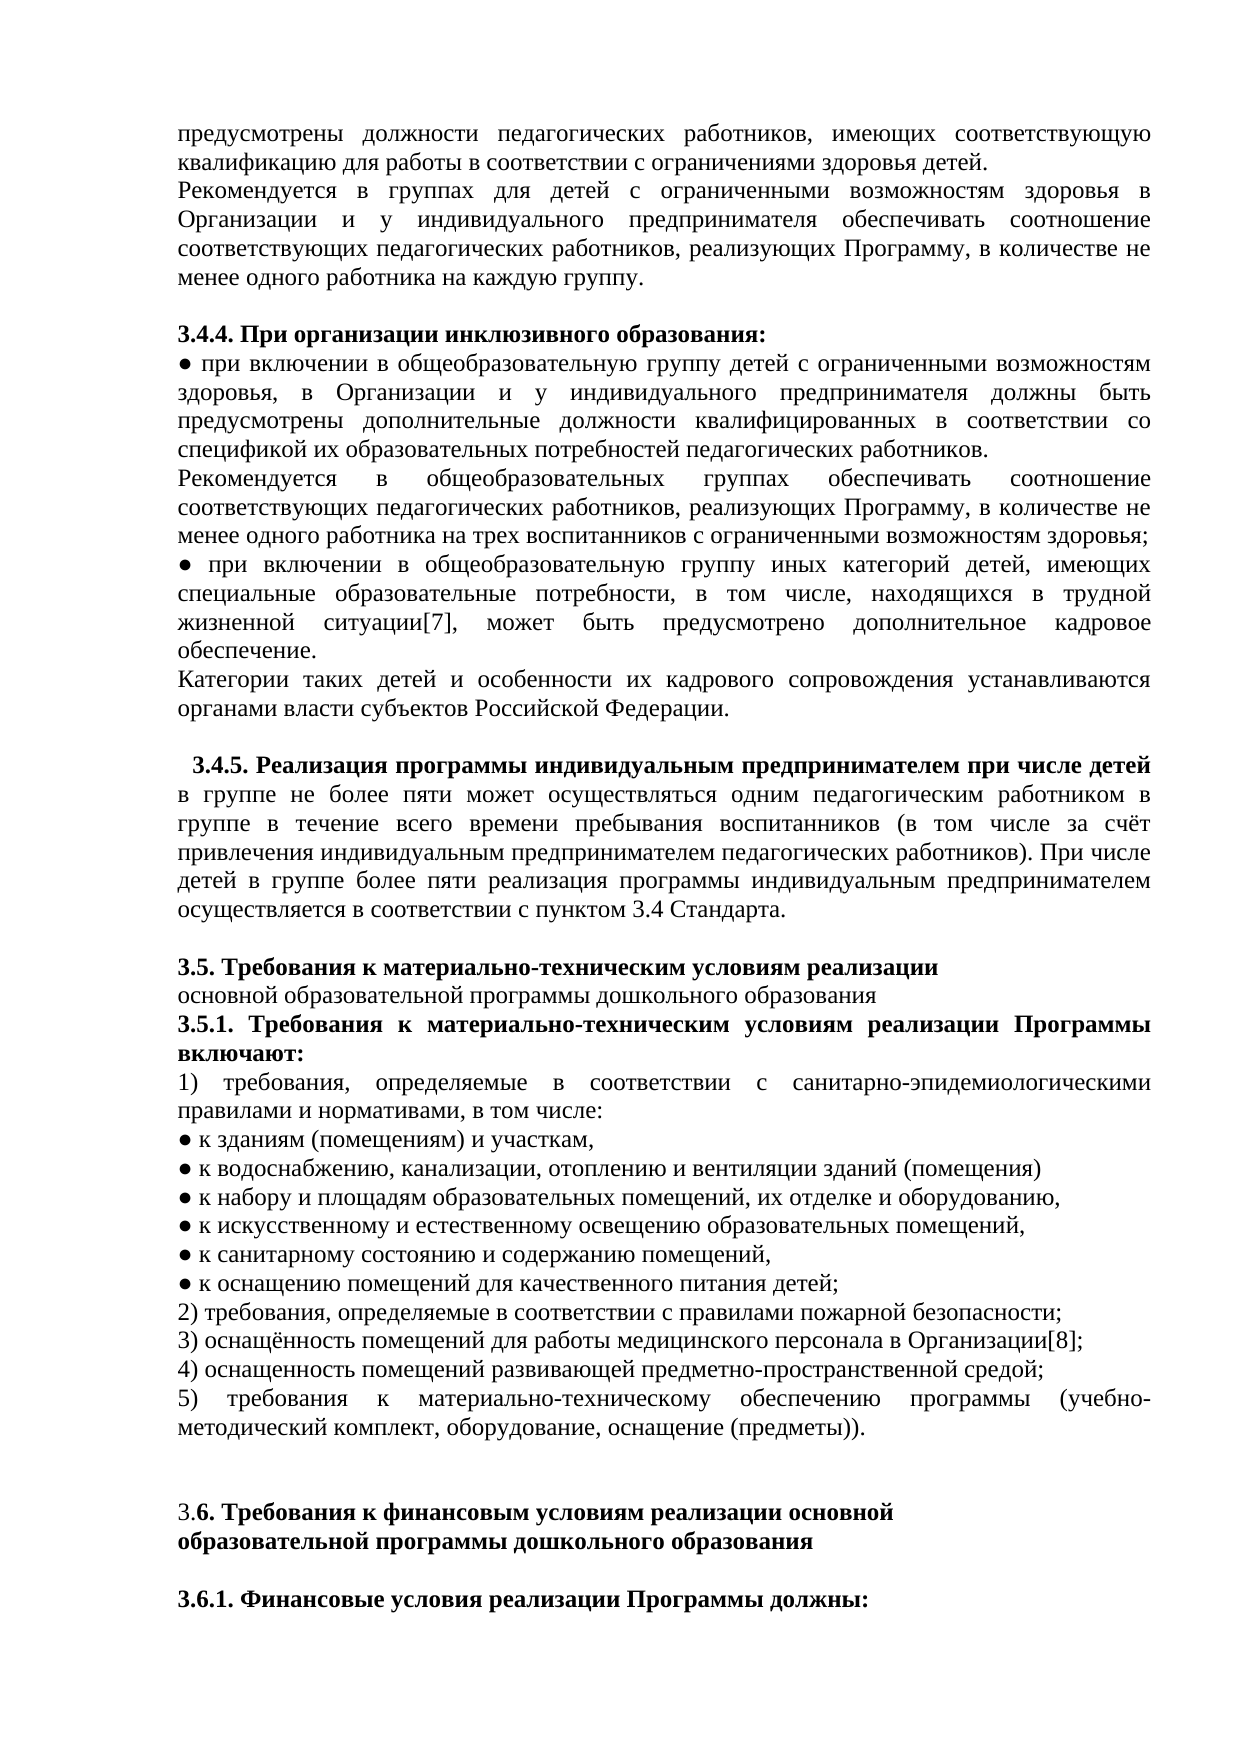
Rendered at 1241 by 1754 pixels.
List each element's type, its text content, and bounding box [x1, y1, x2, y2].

text основной образовательной программы дошкольного образования [177, 981, 1152, 1009]
text 5) требования к материально-техническому обеспечению программы (учебно-методический комплект, оборудование, оснащение (предметы)). [177, 1383, 1152, 1441]
text Категории таких детей и особенности их кадрового сопровождения устанавливаются органами власти субъектов Российской Федерации. [177, 664, 1152, 722]
text 3.4.5. Реализация программы индивидуальным предпринимателем при числе детей в группе не более пяти может осуществляться одним педагогическим работником в группе в течение всего времени пребывания воспитанников (в том числе за счёт привлечения индивидуальным предпринимателем педагогических работников). При числе детей в группе более пяти реализация программы индивидуальным предпринимателем осуществляется в соответствии с пунктом 3.4 Стандарта. [177, 751, 1152, 923]
text 3.6.1. Финансовые условия реализации Программы должны: [177, 1584, 1152, 1612]
text 3.5. Требования к материально-техническим условиям реализации [177, 952, 1152, 981]
text 3.4.4. При организации инклюзивного образования: [177, 319, 1152, 348]
text ● при включении в общеобразовательную группу детей с ограниченными возможностям здоровья, в Организации и у индивидуального предпринимателя должны быть предусмотрены дополнительные должности квалифицированных в соответствии со спецификой их образовательных потребностей педагогических работников. [177, 348, 1152, 463]
text ● к оснащению помещений для качественного питания детей; [177, 1268, 1152, 1297]
text 2) требования, определяемые в соответствии с правилами пожарной безопасности; [177, 1297, 1152, 1326]
text 3.5.1. Требования к материально-техническим условиям реализации Программы включают: [177, 1009, 1152, 1067]
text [177, 118, 1152, 176]
text ● к водоснабжению, канализации, отоплению и вентиляции зданий (помещения) [177, 1153, 1152, 1182]
text 3.6. Требования к финансовым условиям реализации основной [177, 1497, 1152, 1526]
text 4) оснащенность помещений развивающей предметно-пространственной средой; [177, 1354, 1152, 1383]
text ● к зданиям (помещениям) и участкам, [177, 1124, 1152, 1153]
text Рекомендуется в группах для детей с ограниченными возможностям здоровья в Организации и у индивидуального предпринимателя обеспечивать соотношение соответствующих педагогических работников, реализующих Программу, в количестве не менее одного работника на каждую группу. [177, 176, 1152, 291]
text Рекомендуется в общеобразовательных группах обеспечивать соотношение соответствующих педагогических работников, реализующих Программу, в количестве не менее одного работника на трех воспитанников с ограниченными возможностям здоровья; [177, 463, 1152, 549]
text ● к набору и площадям образовательных помещений, их отделке и оборудованию, [177, 1182, 1152, 1211]
text образовательной программы дошкольного образования [177, 1526, 1152, 1555]
text 3) оснащённость помещений для работы медицинского персонала в Организации[8]; [177, 1326, 1152, 1354]
text ● к санитарному состоянию и содержанию помещений, [177, 1239, 1152, 1268]
text ● к искусственному и естественному освещению образовательных помещений, [177, 1211, 1152, 1239]
text 1) требования, определяемые в соответствии с санитарно-эпидемиологическими правилами и нормативами, в том числе: [177, 1067, 1152, 1124]
text ● при включении в общеобразовательную группу иных категорий детей, имеющих специальные образовательные потребности, в том числе, находящихся в трудной жизненной ситуации[7], может быть предусмотрено дополнительное кадровое обеспечение. [177, 549, 1152, 664]
